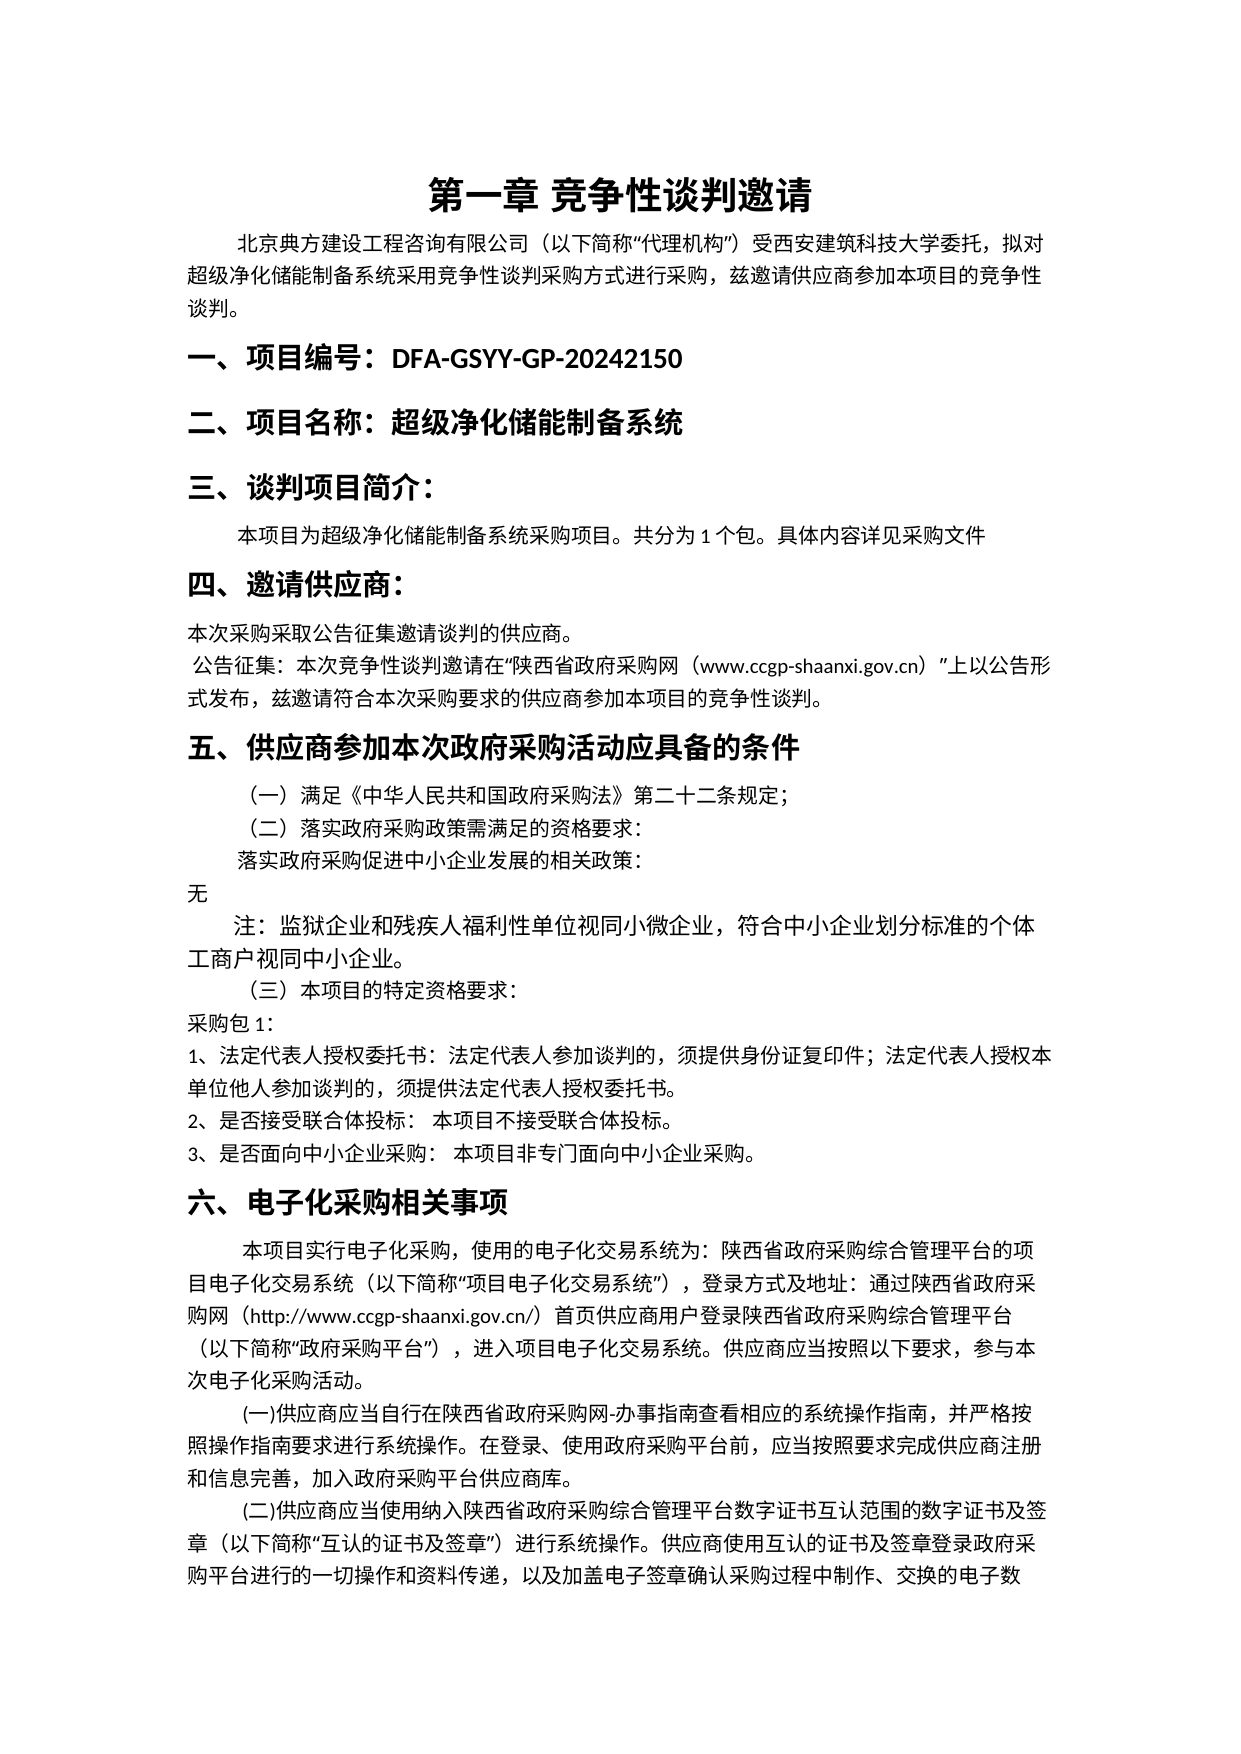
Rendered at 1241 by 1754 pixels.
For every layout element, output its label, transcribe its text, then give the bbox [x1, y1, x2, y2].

text （二）落实政府采购政策需满足的资格要求： [187, 812, 1053, 844]
text （一）满足《中华人民共和国政府采购法》第二十二条规定； [187, 779, 1053, 812]
text （三）本项目的特定资格要求： [187, 974, 1053, 1007]
text 一、项目编号：DFA-GSYY-GP-20242150 [187, 324, 1053, 389]
text 本项目为超级净化储能制备系统采购项目。共分为1个包。具体内容详见采购文件 [187, 519, 1053, 552]
text 五、供应商参加本次政府采购活动应具备的条件 [187, 714, 1053, 779]
text 三、谈判项目简介： [187, 454, 1053, 519]
text 2、是否接受联合体投标： 本项目不接受联合体投标。 [187, 1104, 1053, 1137]
text (一)供应商应当自行在陕西省政府采购网-办事指南查看相应的系统操作指南，并严格按照操作指南要求进行系统操作。在登录、使用政府采购平台前，应当按照要求完成供应商注册和信息完善，加入政府采购平台供应商库。 [187, 1397, 1053, 1494]
text 采购包1： [187, 1007, 1053, 1039]
text 本项目实行电子化采购，使用的电子化交易系统为：陕西省政府采购综合管理平台的项目电子化交易系统（以下简称“项目电子化交易系统”），登录方式及地址：通过陕西省政府采购网（http://www.ccgp-shaanxi.gov.cn/）首页供应商用户登录陕西省政府采购综合管理平台（以下简称“政府采购平台”），进入项目电子化交易系统。供应商应当按照以下要求，参与本次电子化采购活动。 [187, 1234, 1053, 1397]
text 公告征集：本次竞争性谈判邀请在“陕西省政府采购网（www.ccgp-shaanxi.gov.cn）”上以公告形式发布，兹邀请符合本次采购要求的供应商参加本项目的竞争性谈判。 [187, 649, 1053, 714]
text 本次采购采取公告征集邀请谈判的供应商。 [187, 617, 1053, 649]
text 注：监狱企业和残疾人福利性单位视同小微企业，符合中小企业划分标准的个体工商户视同中小企业。 [187, 909, 1053, 974]
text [187, 1494, 1053, 1592]
text 无 [187, 877, 1053, 909]
text 1、法定代表人授权委托书：法定代表人参加谈判的，须提供身份证复印件；法定代表人授权本单位他人参加谈判的，须提供法定代表人授权委托书。 [187, 1039, 1053, 1104]
text 二、项目名称：超级净化储能制备系统 [187, 389, 1053, 454]
text 四、邀请供应商： [187, 552, 1053, 617]
text 3、是否面向中小企业采购： 本项目非专门面向中小企业采购。 [187, 1137, 1053, 1169]
text 第一章 竞争性谈判邀请 [187, 162, 1053, 227]
text 北京典方建设工程咨询有限公司（以下简称“代理机构”）受西安建筑科技大学委托，拟对超级净化储能制备系统采用竞争性谈判采购方式进行采购，兹邀请供应商参加本项目的竞争性谈判。 [187, 227, 1053, 324]
text 六、电子化采购相关事项 [187, 1169, 1053, 1234]
text 落实政府采购促进中小企业发展的相关政策： [187, 844, 1053, 877]
